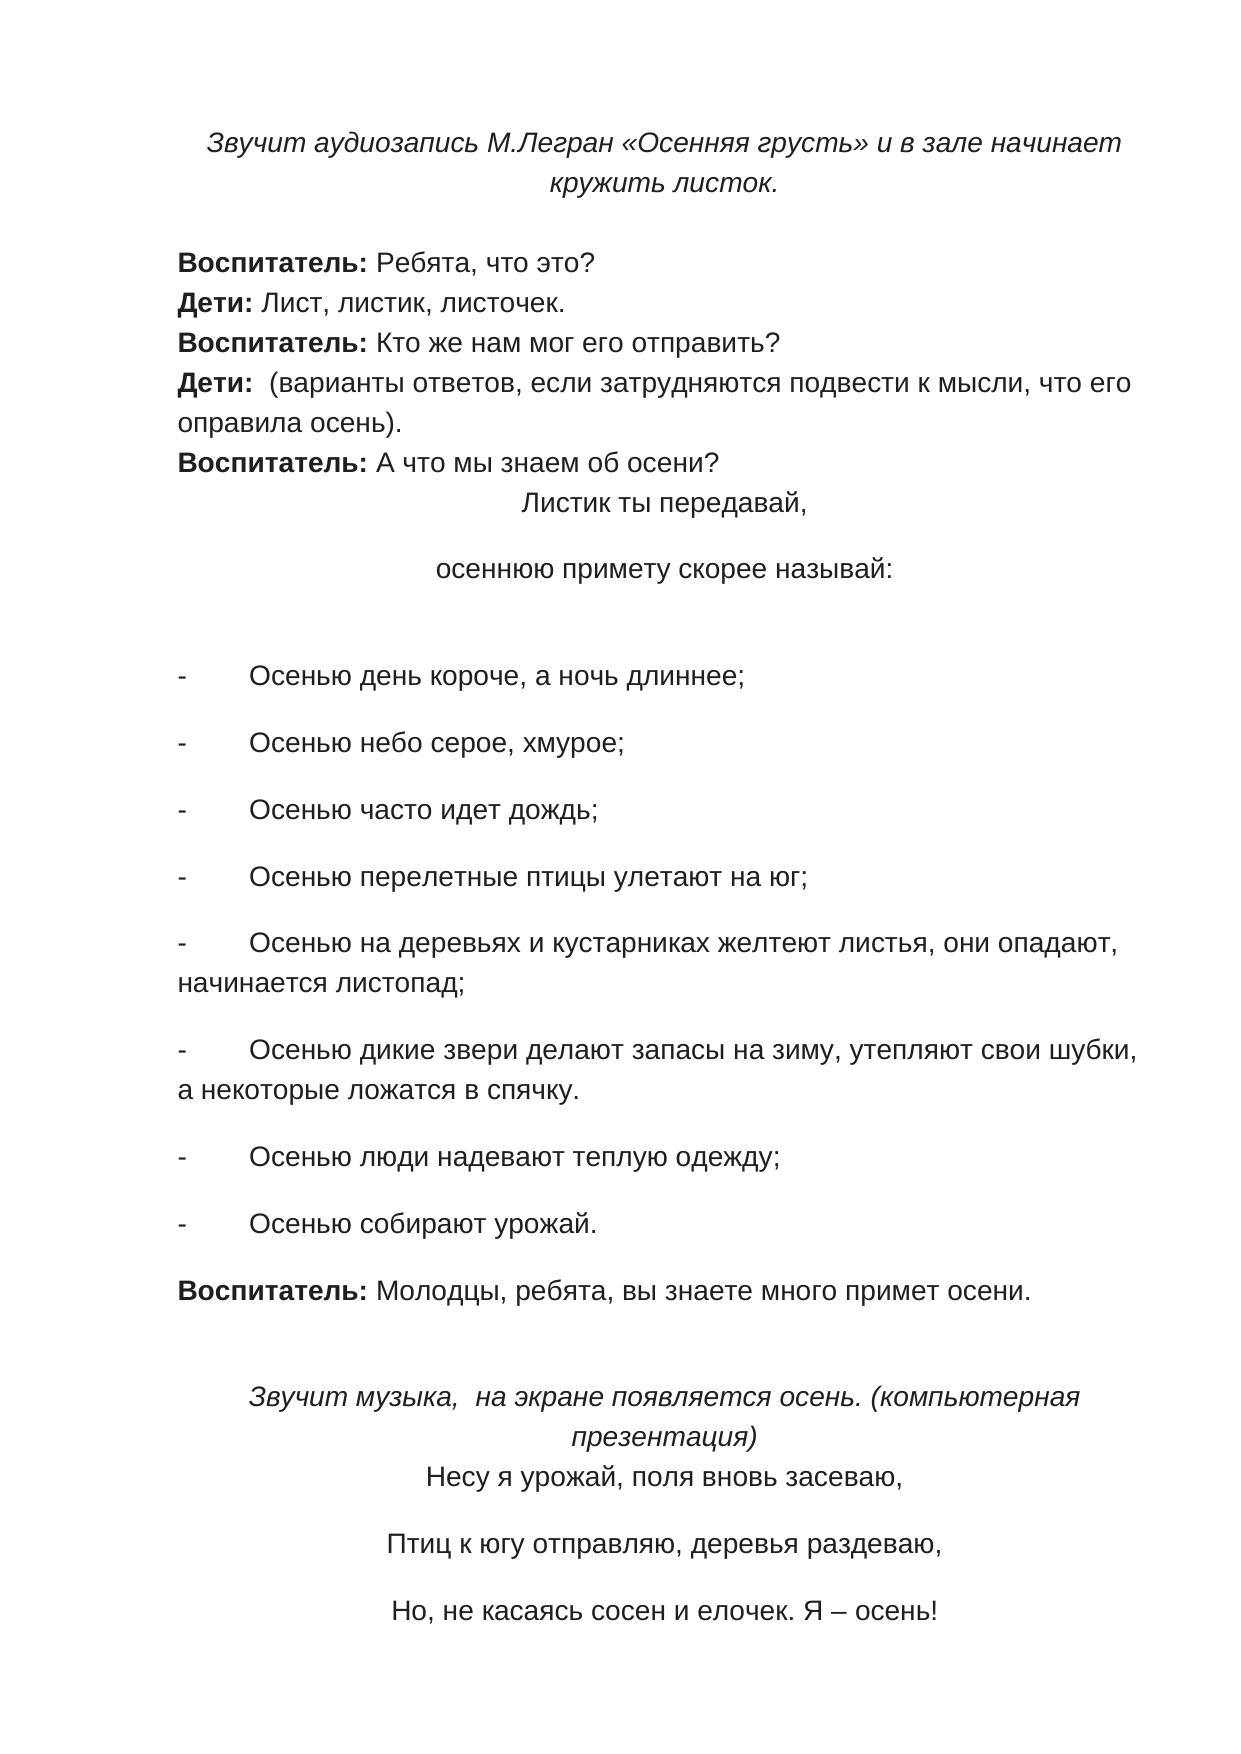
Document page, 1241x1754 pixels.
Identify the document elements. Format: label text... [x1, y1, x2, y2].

text - Осенью люди надевают теплую одежду; [177, 1132, 1152, 1172]
text - Осенью небо серое, хмурое; [177, 718, 1152, 758]
text Воспитатель: Молодцы, ребята, вы знаете много примет осени. [177, 1266, 1152, 1306]
text Но, не касаясь сосен и елочек. Я – осень! [177, 1586, 1152, 1626]
text Воспитатель: А что мы знаем об осени? [177, 438, 1152, 478]
text Звучит музыка, на экране появляется осень. (компьютерная презентация) [177, 1373, 1152, 1453]
text Листик ты передавай, [177, 478, 1152, 518]
text - Осенью собирают урожай. [177, 1199, 1152, 1239]
text Птиц к югу отправляю, деревья раздеваю, [177, 1519, 1152, 1559]
text - Осенью перелетные птицы улетают на юг; [177, 852, 1152, 892]
text Звучит аудиозапись М.Легран «Осенняя грусть» и в зале начинает кружить листок. [177, 118, 1152, 198]
text осеннюю примету скорее называй: [177, 545, 1152, 585]
text Воспитатель: Ребята, что это? [177, 238, 1152, 278]
text Дети: (варианты ответов, если затрудняются подвести к мысли, что его оправила осень). [177, 358, 1152, 438]
text Воспитатель: Кто же нам мог его отправить? [177, 318, 1152, 358]
text - Осенью на деревьях и кустарниках желтеют листья, они опадают, начинается листопад; [177, 919, 1152, 999]
text Дети: Лист, листик, листочек. [177, 278, 1152, 318]
text - Осенью часто идет дождь; [177, 785, 1152, 825]
text - Осенью дикие звери делают запасы на зиму, утепляют свои шубки, а некоторые ложатся в спячку. [177, 1026, 1152, 1106]
text - Осенью день короче, а ночь длиннее; [177, 652, 1152, 692]
text Несу я урожай, поля вновь засеваю, [177, 1453, 1152, 1493]
